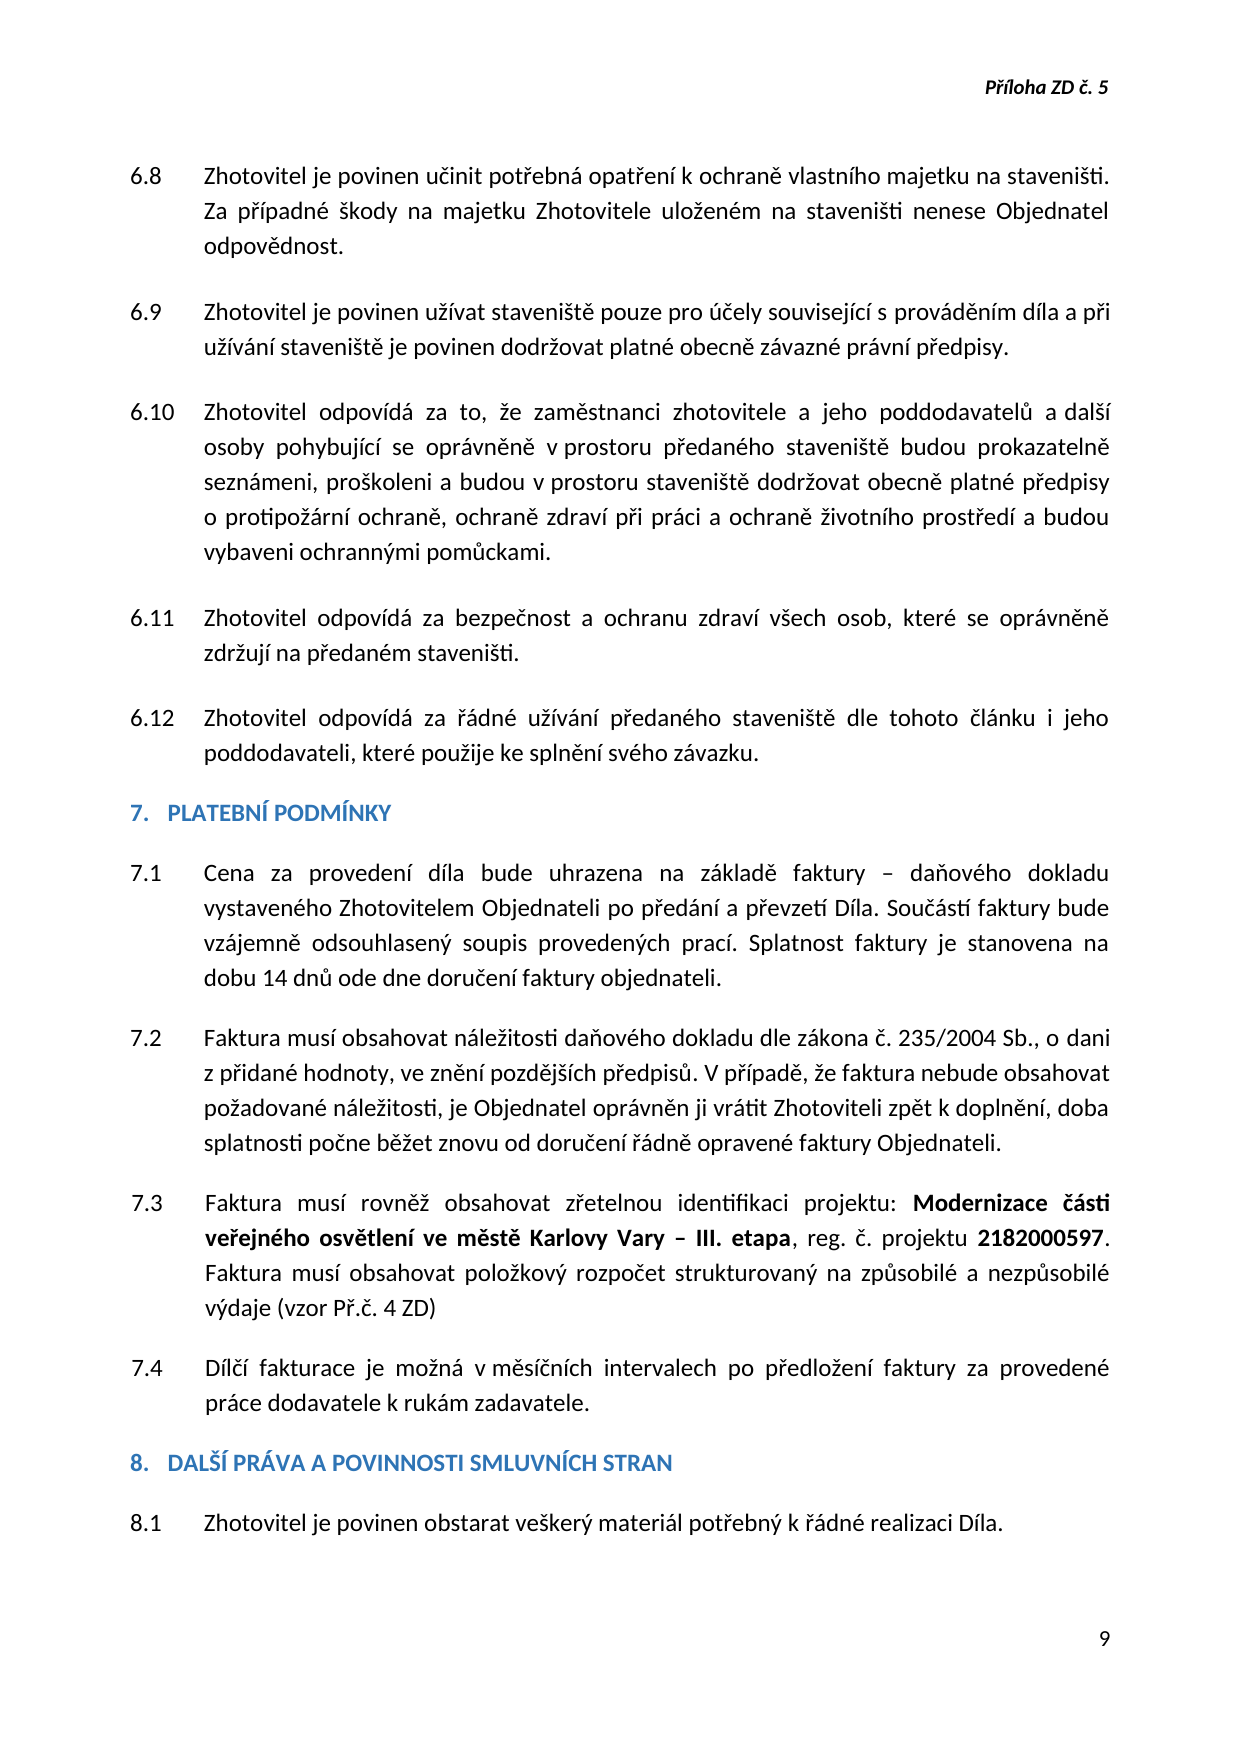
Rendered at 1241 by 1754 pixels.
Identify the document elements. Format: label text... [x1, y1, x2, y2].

list Zhotovitel odpovídá za řádné užívání předaného staveniště dle tohoto článku i jeho poddodavateli, které použije ke splnění svého závazku. [130, 702, 1110, 768]
list Faktura musí rovněž obsahovat zřetelnou identifikaci projektu: Modernizace části veřejného osvětlení ve městě Karlovy Vary – III. etapa, reg. č. projektu 2182000597. Faktura musí obsahovat položkový rozpočet strukturovaný na způsobilé a nezpůsobilé výdaje (vzor Př.č. 4 ZD) [131, 1187, 1110, 1323]
list Cena za provedení díla bude uhrazena na základě faktury – daňového dokladu vystaveného Zhotovitelem Objednateli po předání a převzetí Díla. Součástí faktury bude vzájemně odsouhlasený soupis provedených prací. Splatnost faktury je stanovena na dobu 14 dnů ode dne doručení faktury objednateli. [130, 857, 1110, 993]
list PLATEBNÍ PODMÍNKY [130, 797, 1110, 828]
list Zhotovitel je povinen obstarat veškerý materiál potřebný k řádné realizaci Díla. [130, 1507, 1110, 1538]
list Dílčí fakturace je možná v měsíčních intervalech po předložení faktury za provedené práce dodavatele k rukám zadavatele. [131, 1352, 1110, 1418]
list Zhotovitel odpovídá za to, že zaměstnanci zhotovitele a jeho poddodavatelů a další osoby pohybující se oprávněně v prostoru předaného staveniště budou prokazatelně seznámeni, proškoleni a budou v prostoru staveniště dodržovat obecně platné předpisy o protipožární ochraně, ochraně zdraví při práci a ochraně životního prostředí a budou vybaveni ochrannými pomůckami. [130, 396, 1110, 567]
list Zhotovitel je povinen užívat staveniště pouze pro účely související s prováděním díla a při užívání staveniště je povinen dodržovat platné obecně závazné právní předpisy. [130, 296, 1110, 361]
list Zhotovitel je povinen učinit potřebná opatření k ochraně vlastního majetku na staveništi. Za případné škody na majetku Zhotovitele uloženém na staveništi nenese Objednatel odpovědnost. [130, 160, 1110, 261]
list Faktura musí obsahovat náležitosti daňového dokladu dle zákona č. 235/2004 Sb., o dani z přidané hodnoty, ve znění pozdějších předpisů. V případě, že faktura nebude obsahovat požadované náležitosti, je Objednatel oprávněn ji vrátit Zhotoviteli zpět k doplnění, doba splatnosti počne běžet znovu od doručení řádně opravené faktury Objednateli. [130, 1022, 1110, 1158]
list Zhotovitel odpovídá za bezpečnost a ochranu zdraví všech osob, které se oprávněně zdržují na předaném staveništi. [130, 602, 1110, 667]
list DALŠÍ PRÁVA A POVINNOSTI SMLUVNÍCH STRAN [130, 1447, 1110, 1478]
